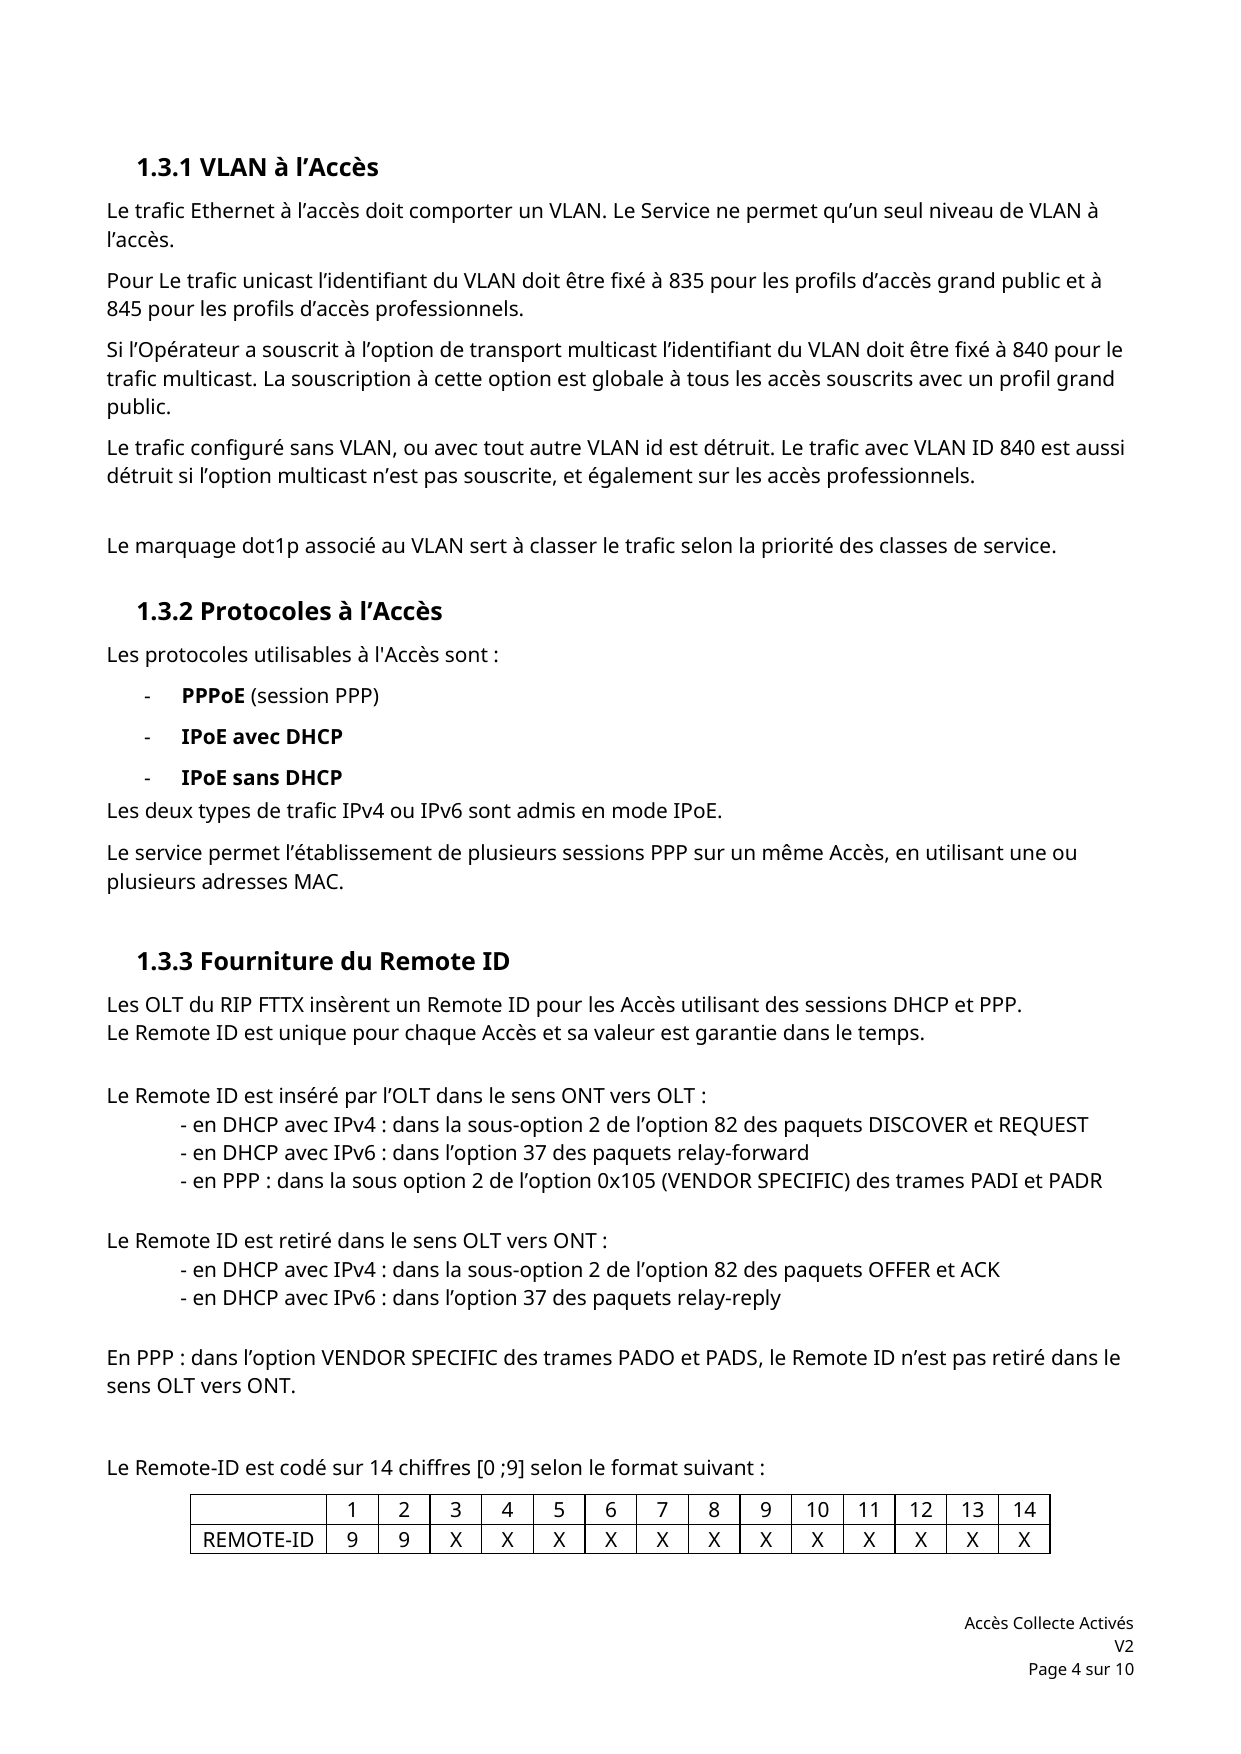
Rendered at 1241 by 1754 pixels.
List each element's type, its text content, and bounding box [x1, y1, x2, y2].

subtitle Fourniture du Remote ID [136, 943, 1134, 977]
table_cell X [534, 1525, 584, 1553]
text Le marquage dot1p associé au VLAN sert à classer le trafic selon la priorité des classes de service. [106, 531, 1134, 559]
table_header 14 [999, 1495, 1049, 1524]
text - en DHCP avec IPv6 : dans l’option 37 des paquets relay-forward [180, 1138, 1134, 1167]
table_header 11 [844, 1495, 894, 1524]
text Les OLT du RIP FTTX insèrent un Remote ID pour les Accès utilisant des sessions DHCP et PPP. Le Remote ID est unique pour chaque Accès et sa valeur est garantie dans le temps. [106, 990, 1134, 1047]
text - en DHCP avec IPv4 : dans la sous-option 2 de l’option 82 des paquets OFFER et ACK [180, 1255, 1134, 1283]
table_header 13 [947, 1495, 998, 1524]
table_cell X [999, 1525, 1049, 1553]
table_header 2 [379, 1495, 429, 1524]
table_cell X [482, 1525, 533, 1553]
text - en PPP : dans la sous option 2 de l’option 0x105 (VENDOR SPECIFIC) des trames PADI et PADR [180, 1167, 1134, 1195]
list PPPoE (session PPP) [144, 682, 1134, 710]
text Le service permet l’établissement de plusieurs sessions PPP sur un même Accès, en utilisant une ou plusieurs adresses MAC. [106, 837, 1134, 895]
table_cell REMOTE-ID [191, 1525, 326, 1553]
list IPoE sans DHCP [144, 763, 1134, 792]
text Les deux types de trafic IPv4 ou IPv6 sont admis en mode IPoE. [106, 796, 1134, 824]
table_cell X [792, 1525, 843, 1553]
table_cell 9 [327, 1525, 378, 1553]
table_cell X [844, 1525, 894, 1553]
table_cell X [586, 1525, 636, 1553]
table_header 8 [689, 1495, 739, 1524]
text Les protocoles utilisables à l'Accès sont : [106, 641, 1134, 669]
text Le trafic Ethernet à l’accès doit comporter un VLAN. Le Service ne permet qu’un seul niveau de VLAN à l’accès. [106, 197, 1134, 253]
subtitle Protocoles à l’Accès [136, 594, 1134, 628]
list IPoE avec DHCP [144, 722, 1134, 751]
table_header 12 [896, 1495, 946, 1524]
text - en DHCP avec IPv4 : dans la sous-option 2 de l’option 82 des paquets DISCOVER et REQUEST [180, 1110, 1134, 1138]
table_cell X [637, 1525, 688, 1553]
table_cell X [689, 1525, 739, 1553]
table_header [191, 1495, 326, 1524]
table_cell X [896, 1525, 946, 1553]
table_header 3 [431, 1495, 481, 1524]
text Si l’Opérateur a souscrit à l’option de transport multicast l’identifiant du VLAN doit être fixé à 840 pour le trafic multicast. La souscription à cette option est globale à tous les accès souscrits avec un profil grand public. [106, 335, 1134, 421]
text Le trafic configuré sans VLAN, ou avec tout autre VLAN id est détruit. Le trafic avec VLAN ID 840 est aussi détruit si l’option multicast n’est pas souscrite, et également sur les accès professionnels. [106, 433, 1134, 490]
table_header 6 [586, 1495, 636, 1524]
text Le Remote-ID est codé sur 14 chiffres [0 ;9] selon le format suivant : [106, 1453, 1134, 1482]
table_header 9 [741, 1495, 791, 1524]
table_header 1 [327, 1495, 378, 1524]
table_header 4 [482, 1495, 533, 1524]
text - en DHCP avec IPv6 : dans l’option 37 des paquets relay-reply [180, 1283, 1134, 1312]
table_header 7 [637, 1495, 688, 1524]
text En PPP : dans l’option VENDOR SPECIFIC des trames PADO et PADS, le Remote ID n’est pas retiré dans le sens OLT vers ONT. [106, 1343, 1134, 1400]
table_cell X [947, 1525, 998, 1553]
table_header 5 [534, 1495, 584, 1524]
table_header 10 [792, 1495, 843, 1524]
table_cell 9 [379, 1525, 429, 1553]
table_cell X [431, 1525, 481, 1553]
text Le Remote ID est inséré par l’OLT dans le sens ONT vers OLT : [106, 1081, 1134, 1110]
table_cell X [741, 1525, 791, 1553]
subtitle VLAN à l’Accès [136, 150, 1134, 184]
text Pour Le trafic unicast l’identifiant du VLAN doit être fixé à 835 pour les profils d’accès grand public et à 845 pour les profils d’accès professionnels. [106, 266, 1134, 323]
text Le Remote ID est retiré dans le sens OLT vers ONT : [106, 1226, 1134, 1255]
